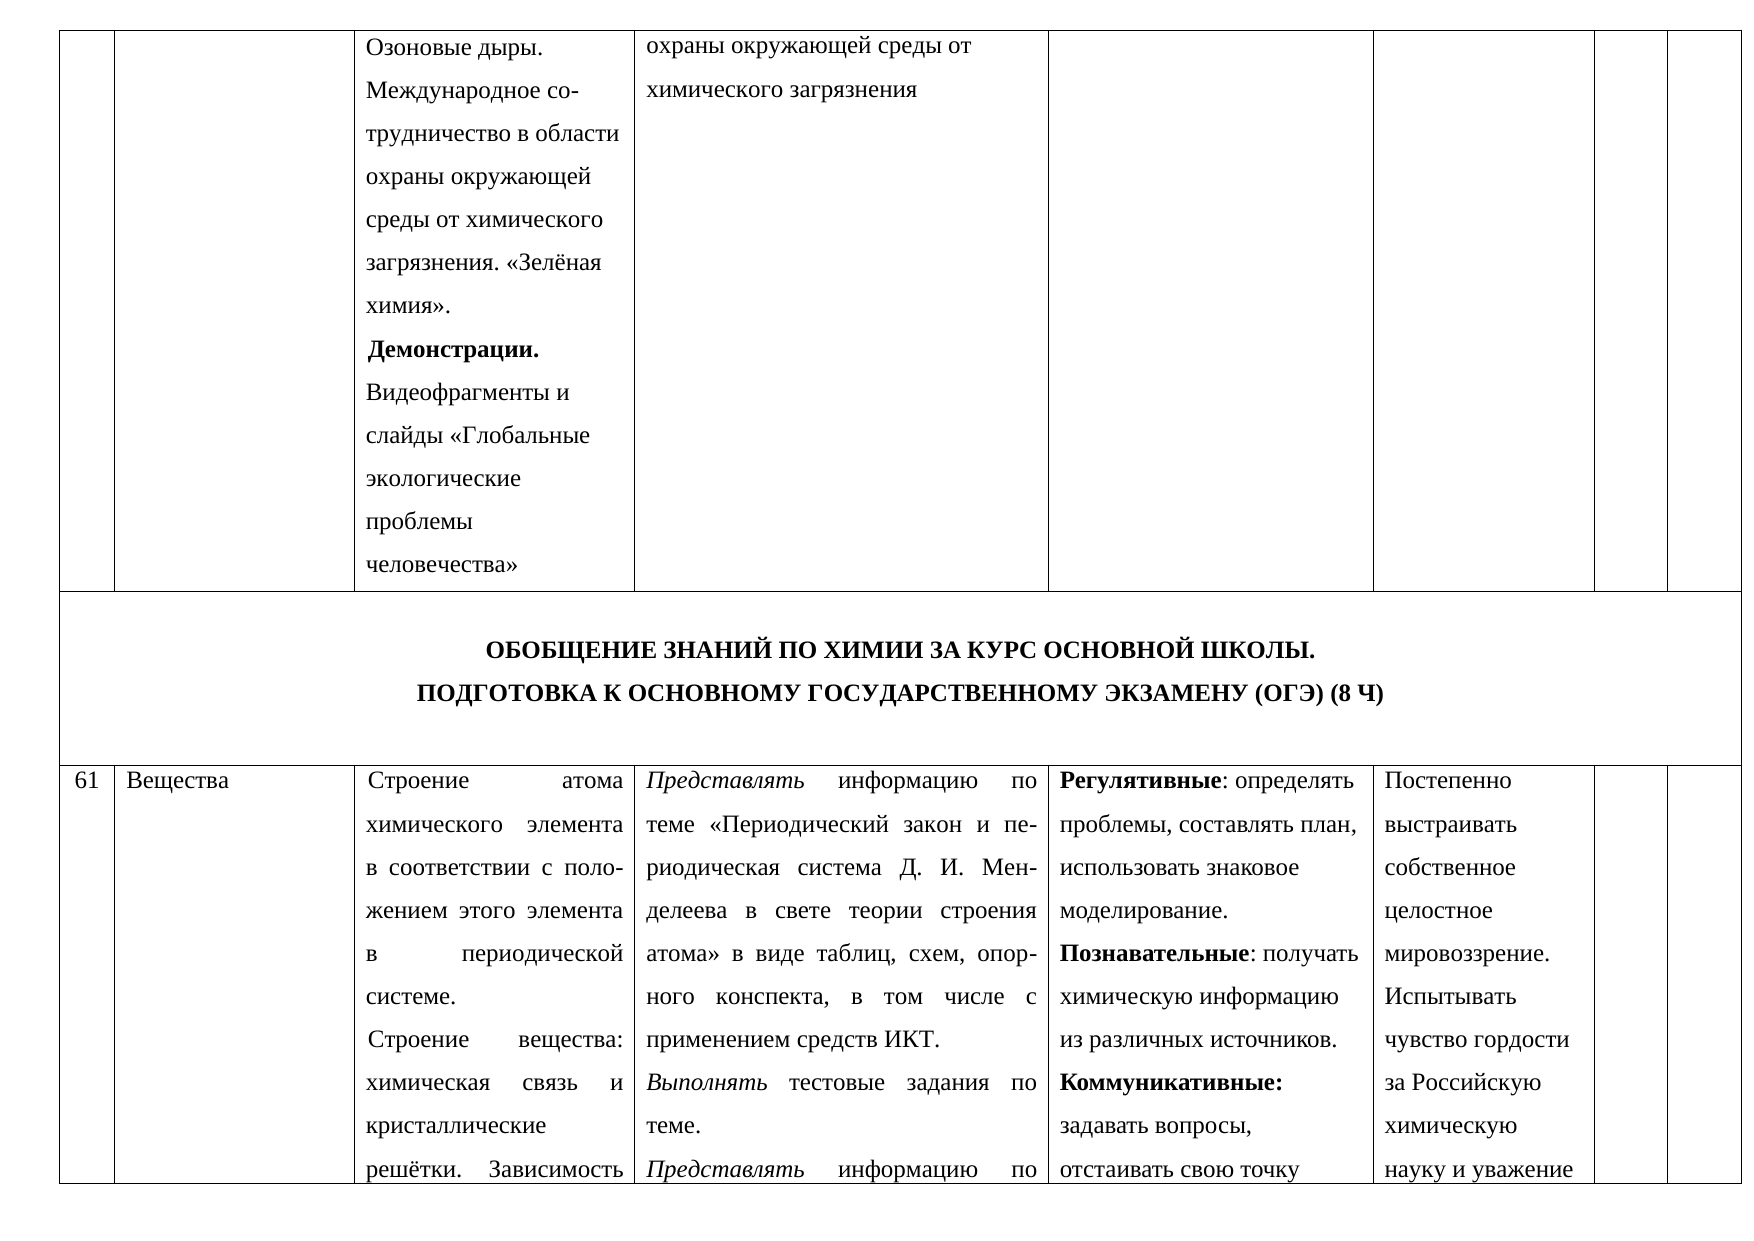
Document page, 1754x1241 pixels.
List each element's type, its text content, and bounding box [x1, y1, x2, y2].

table_cell ОБОБЩЕНИЕ ЗНАНИЙ ПО ХИМИИ ЗА КУРС ОСНОВНОЙ ШКОЛЫ. ПОДГОТОВКА К ОСНОВНОМУ ГОСУДАРСТВЕННОМУ ЭКЗАМЕНУ (ОГЭ) (8 Ч) [60, 592, 1741, 764]
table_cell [355, 31, 634, 591]
table_cell Вещества [115, 766, 354, 1182]
table_cell 60 [60, 31, 114, 591]
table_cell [1374, 766, 1594, 1182]
table_cell [1668, 766, 1741, 1182]
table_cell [115, 31, 354, 591]
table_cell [355, 766, 634, 1182]
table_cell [1049, 766, 1373, 1182]
table_cell [1595, 766, 1667, 1182]
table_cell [635, 31, 1048, 591]
table_cell 61 [60, 766, 114, 1182]
table_cell [1668, 31, 1741, 591]
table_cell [635, 766, 1048, 1182]
table_cell [1595, 31, 1667, 591]
